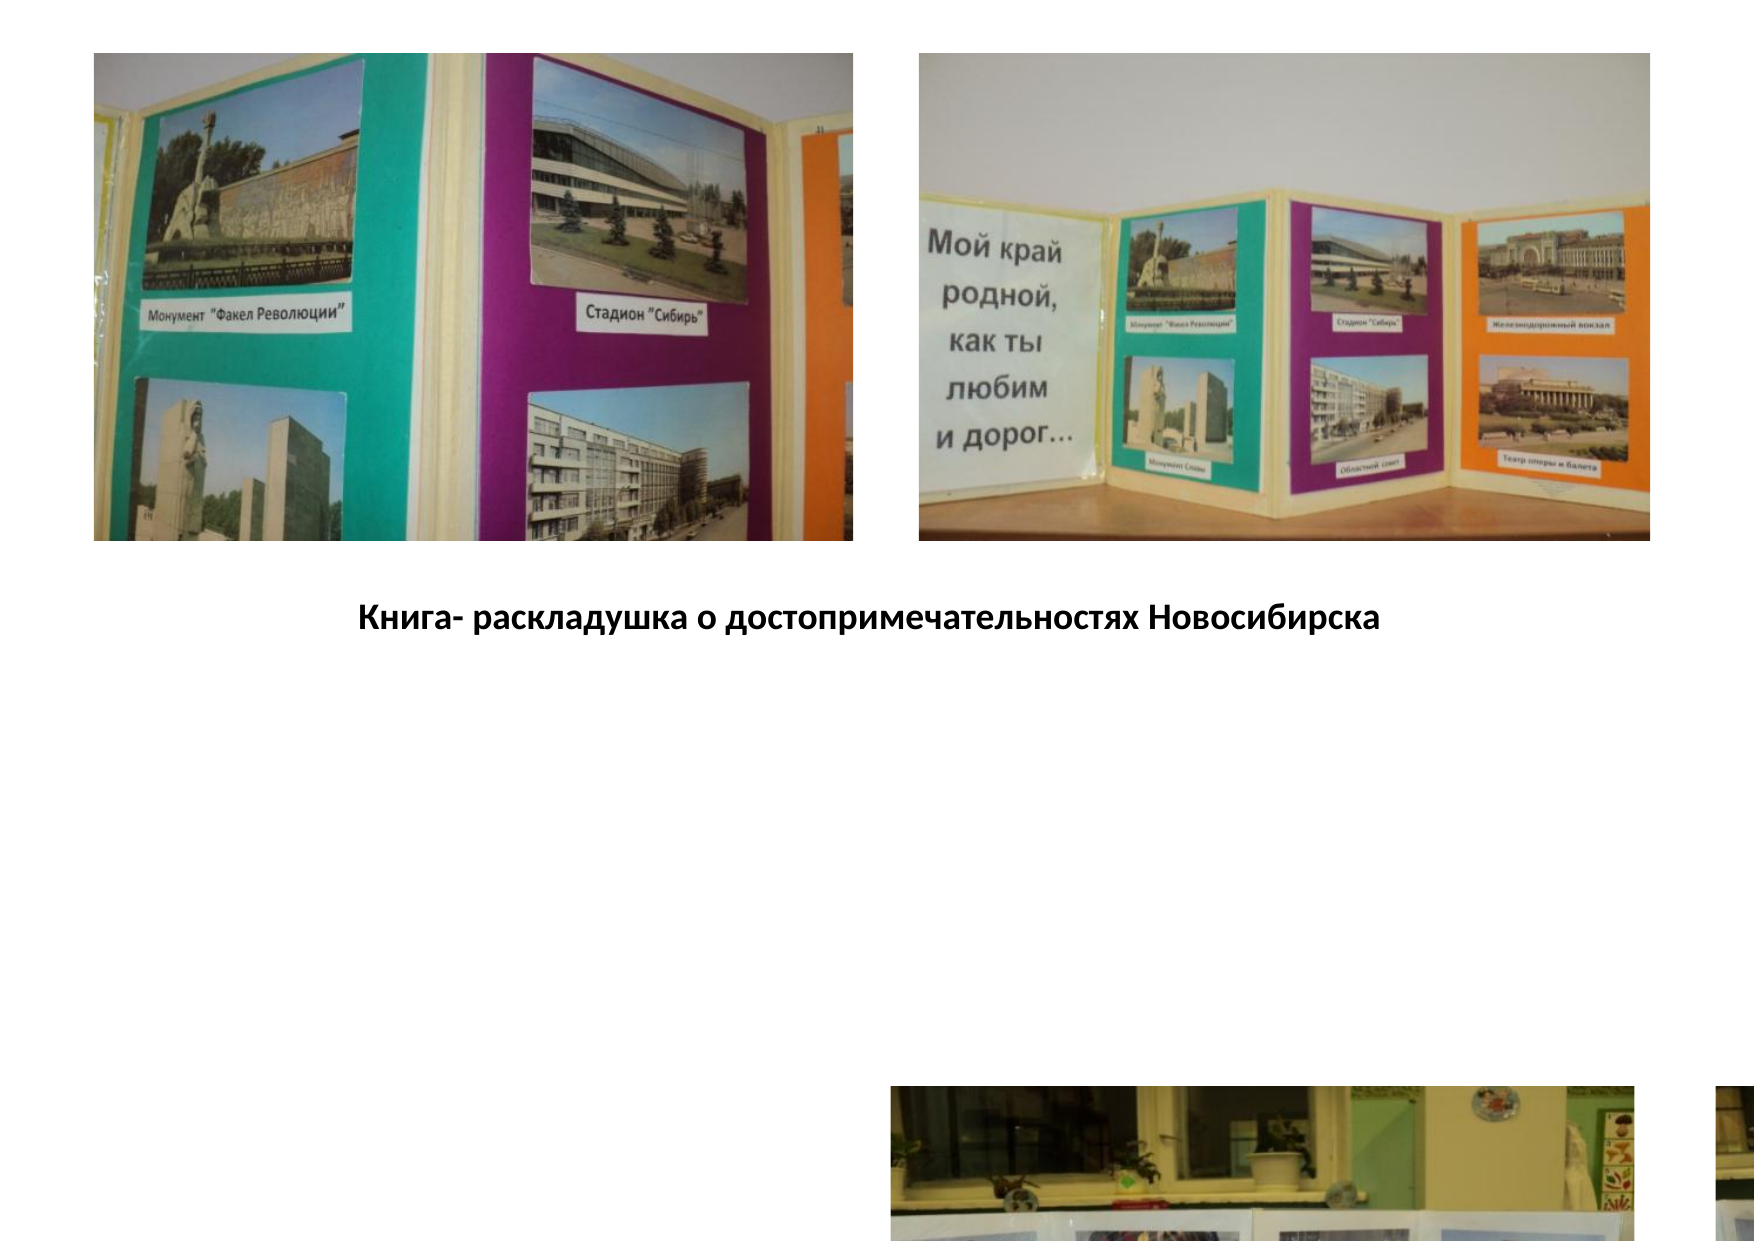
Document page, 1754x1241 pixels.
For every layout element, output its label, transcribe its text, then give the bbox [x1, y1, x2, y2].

picture [890, 1086, 1635, 1241]
picture [918, 53, 1651, 541]
picture [93, 53, 854, 541]
picture [1715, 1086, 1754, 1241]
